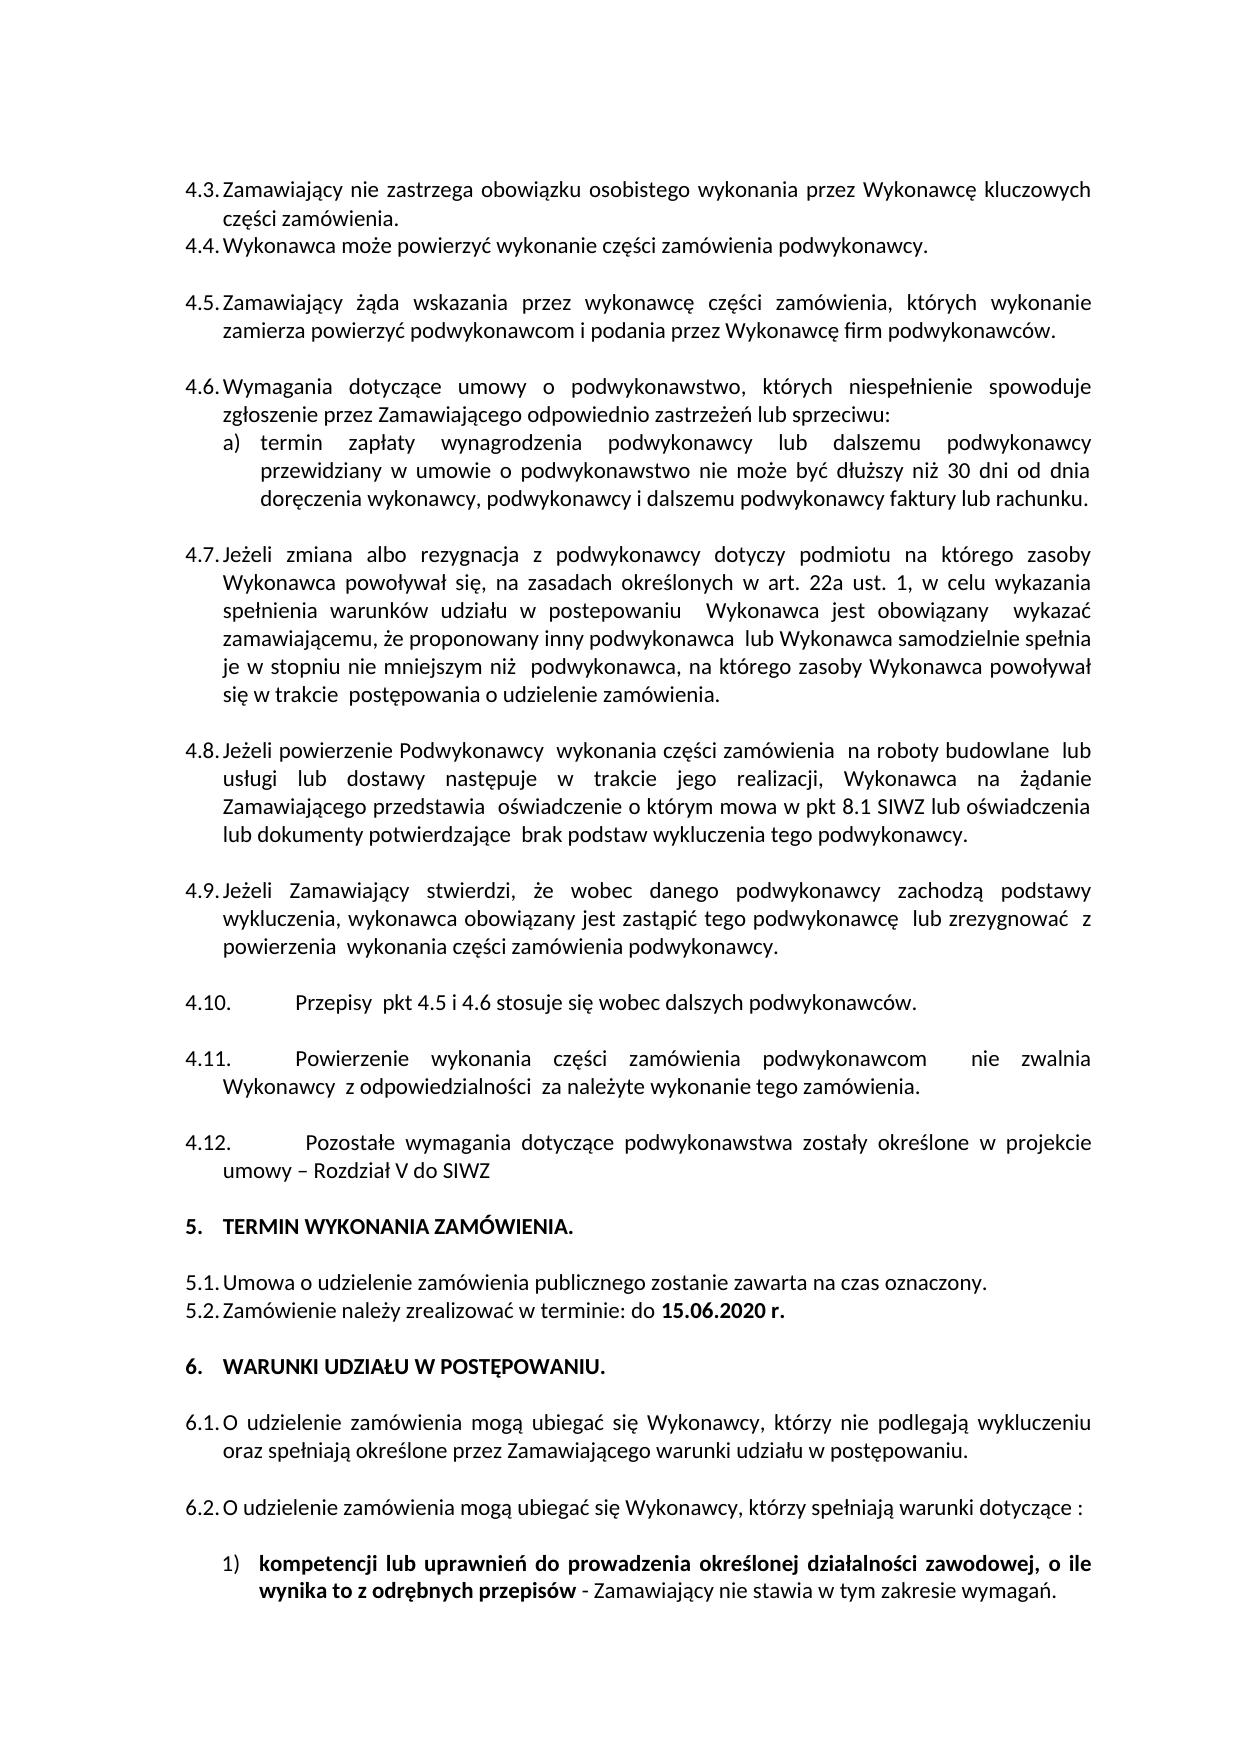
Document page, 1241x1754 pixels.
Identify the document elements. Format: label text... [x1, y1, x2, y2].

list WARUNKI UDZIAŁU W POSTĘPOWANIU. [185, 1352, 1093, 1381]
list O udzielenie zamówienia mogą ubiegać się Wykonawcy, którzy spełniają warunki dotyczące : [185, 1493, 1093, 1521]
list Wykonawca może powierzyć wykonanie części zamówienia podwykonawcy. [185, 232, 1093, 260]
list Pozostałe wymagania dotyczące podwykonawstwa zostały określone w projekcie umowy – Rozdział V do SIWZ [185, 1128, 1093, 1184]
list Wymagania dotyczące umowy o podwykonawstwo, których niespełnienie spowoduje zgłoszenie przez Zamawiającego odpowiednio zastrzeżeń lub sprzeciwu: [185, 372, 1093, 428]
list Jeżeli Zamawiający stwierdzi, że wobec danego podwykonawcy zachodzą podstawy wykluczenia, wykonawca obowiązany jest zastąpić tego podwykonawcę lub zrezygnować z powierzenia wykonania części zamówienia podwykonawcy. [185, 876, 1093, 960]
list TERMIN WYKONANIA ZAMÓWIENIA. [185, 1212, 1093, 1240]
list Zamawiający żąda wskazania przez wykonawcę części zamówienia, których wykonanie zamierza powierzyć podwykonawcom i podania przez Wykonawcę firm podwykonawców. [185, 288, 1093, 344]
list Jeżeli zmiana albo rezygnacja z podwykonawcy dotyczy podmiotu na którego zasoby Wykonawca powoływał się, na zasadach określonych w art. 22a ust. 1, w celu wykazania spełnienia warunków udziału w postepowaniu Wykonawca jest obowiązany wykazać zamawiającemu, że proponowany inny podwykonawca lub Wykonawca samodzielnie spełnia je w stopniu nie mniejszym niż podwykonawca, na którego zasoby Wykonawca powoływał się w trakcie postępowania o udzielenie zamówienia. [185, 540, 1093, 708]
list Umowa o udzielenie zamówienia publicznego zostanie zawarta na czas oznaczony. [185, 1268, 1093, 1296]
list Zamówienie należy zrealizować w terminie: do 15.06.2020 r. [185, 1296, 1093, 1324]
list termin zapłaty wynagrodzenia podwykonawcy lub dalszemu podwykonawcy przewidziany w umowie o podwykonawstwo nie może być dłuższy niż 30 dni od dnia doręczenia wykonawcy, podwykonawcy i dalszemu podwykonawcy faktury lub rachunku. [223, 428, 1093, 512]
list O udzielenie zamówienia mogą ubiegać się Wykonawcy, którzy nie podlegają wykluczeniu oraz spełniają określone przez Zamawiającego warunki udziału w postępowaniu. [185, 1408, 1093, 1464]
list Przepisy pkt 4.5 i 4.6 stosuje się wobec dalszych podwykonawców. [185, 988, 1093, 1016]
list Zamawiający nie zastrzega obowiązku osobistego wykonania przez Wykonawcę kluczowych części zamówienia. [185, 176, 1093, 232]
list Powierzenie wykonania części zamówienia podwykonawcom nie zwalnia Wykonawcy z odpowiedzialności za należyte wykonanie tego zamówienia. [185, 1044, 1093, 1100]
list kompetencji lub uprawnień do prowadzenia określonej działalności zawodowej, o ile wynika to z odrębnych przepisów - Zamawiający nie stawia w tym zakresie wymagań. [221, 1549, 1093, 1605]
list Jeżeli powierzenie Podwykonawcy wykonania części zamówienia na roboty budowlane lub usługi lub dostawy następuje w trakcie jego realizacji, Wykonawca na żądanie Zamawiającego przedstawia oświadczenie o którym mowa w pkt 8.1 SIWZ lub oświadczenia lub dokumenty potwierdzające brak podstaw wykluczenia tego podwykonawcy. [185, 736, 1093, 848]
